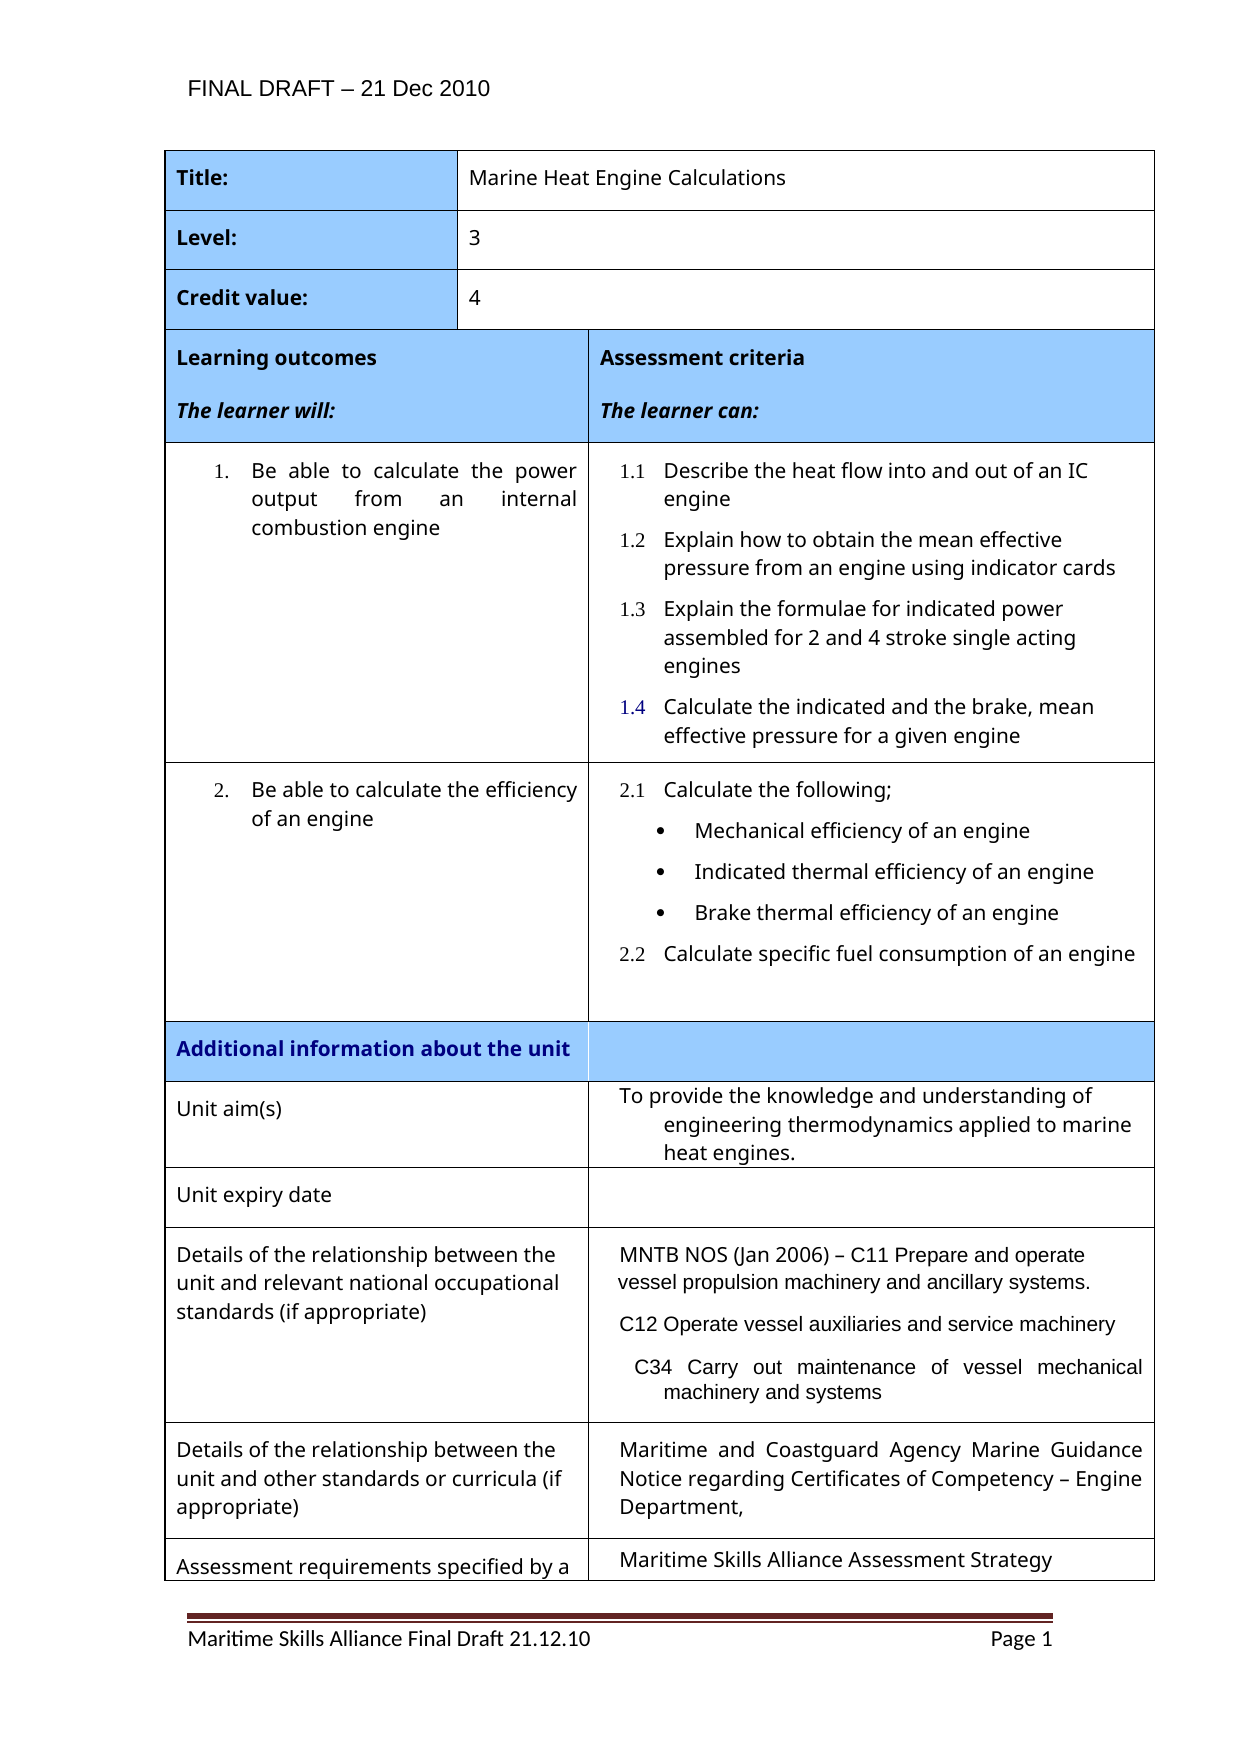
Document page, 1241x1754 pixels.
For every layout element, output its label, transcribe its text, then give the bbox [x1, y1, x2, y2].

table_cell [589, 1539, 1154, 1580]
table_cell 4 [458, 270, 1154, 329]
table_cell Details of the relationship between the unit and relevant national occupational standards (if appropriate) [166, 1228, 588, 1422]
table_cell Be able to calculate the efficiency of an engine [166, 763, 588, 1021]
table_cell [166, 1539, 588, 1580]
table_cell 3 [458, 211, 1154, 269]
table_cell Unit aim(s) [166, 1082, 588, 1167]
table_cell Learning outcomes The learner will: [166, 330, 588, 442]
table_header Title: [166, 151, 457, 210]
table_header Marine Heat Engine Calculations [458, 151, 1154, 210]
table_cell Assessment criteria The learner can: [589, 330, 1154, 442]
table_cell Credit value: [166, 270, 457, 329]
table_cell Maritime and Coastguard Agency Marine Guidance Notice regarding Certificates of Competency – Engine Department, [589, 1423, 1154, 1538]
table_cell Level: [166, 211, 457, 269]
table_cell Details of the relationship between the unit and other standards or curricula (if appropriate) [166, 1423, 588, 1538]
table_cell [589, 1022, 1154, 1081]
table_cell [589, 1168, 1154, 1227]
table_cell To provide the knowledge and understanding of engineering thermodynamics applied to marine heat engines. [589, 1082, 1154, 1167]
table_cell Unit expiry date [166, 1168, 588, 1227]
table_cell MNTB NOS (Jan 2006) – C11 Prepare and operate vessel propulsion machinery and ancillary systems. C12 Operate vessel auxiliaries and service machinery C34 Carry out maintenance of vessel mechanical machinery and systems [589, 1228, 1154, 1422]
table_cell Calculate the following; Mechanical efficiency of an engine Indicated thermal efficiency of an engine Brake thermal efficiency of an engine Calculate specific fuel consumption of an engine [589, 763, 1154, 1021]
table_cell Additional information about the unit [166, 1022, 588, 1081]
table_cell Be able to calculate the power output from an internal combustion engine [166, 443, 588, 762]
table_cell Describe the heat flow into and out of an IC engine Explain how to obtain the mean effective pressure from an engine using indicator cards Explain the formulae for indicated power assembled for 2 and 4 stroke single acting engines Calculate the indicated and the brake, mean effective pressure for a given engine [589, 443, 1154, 762]
